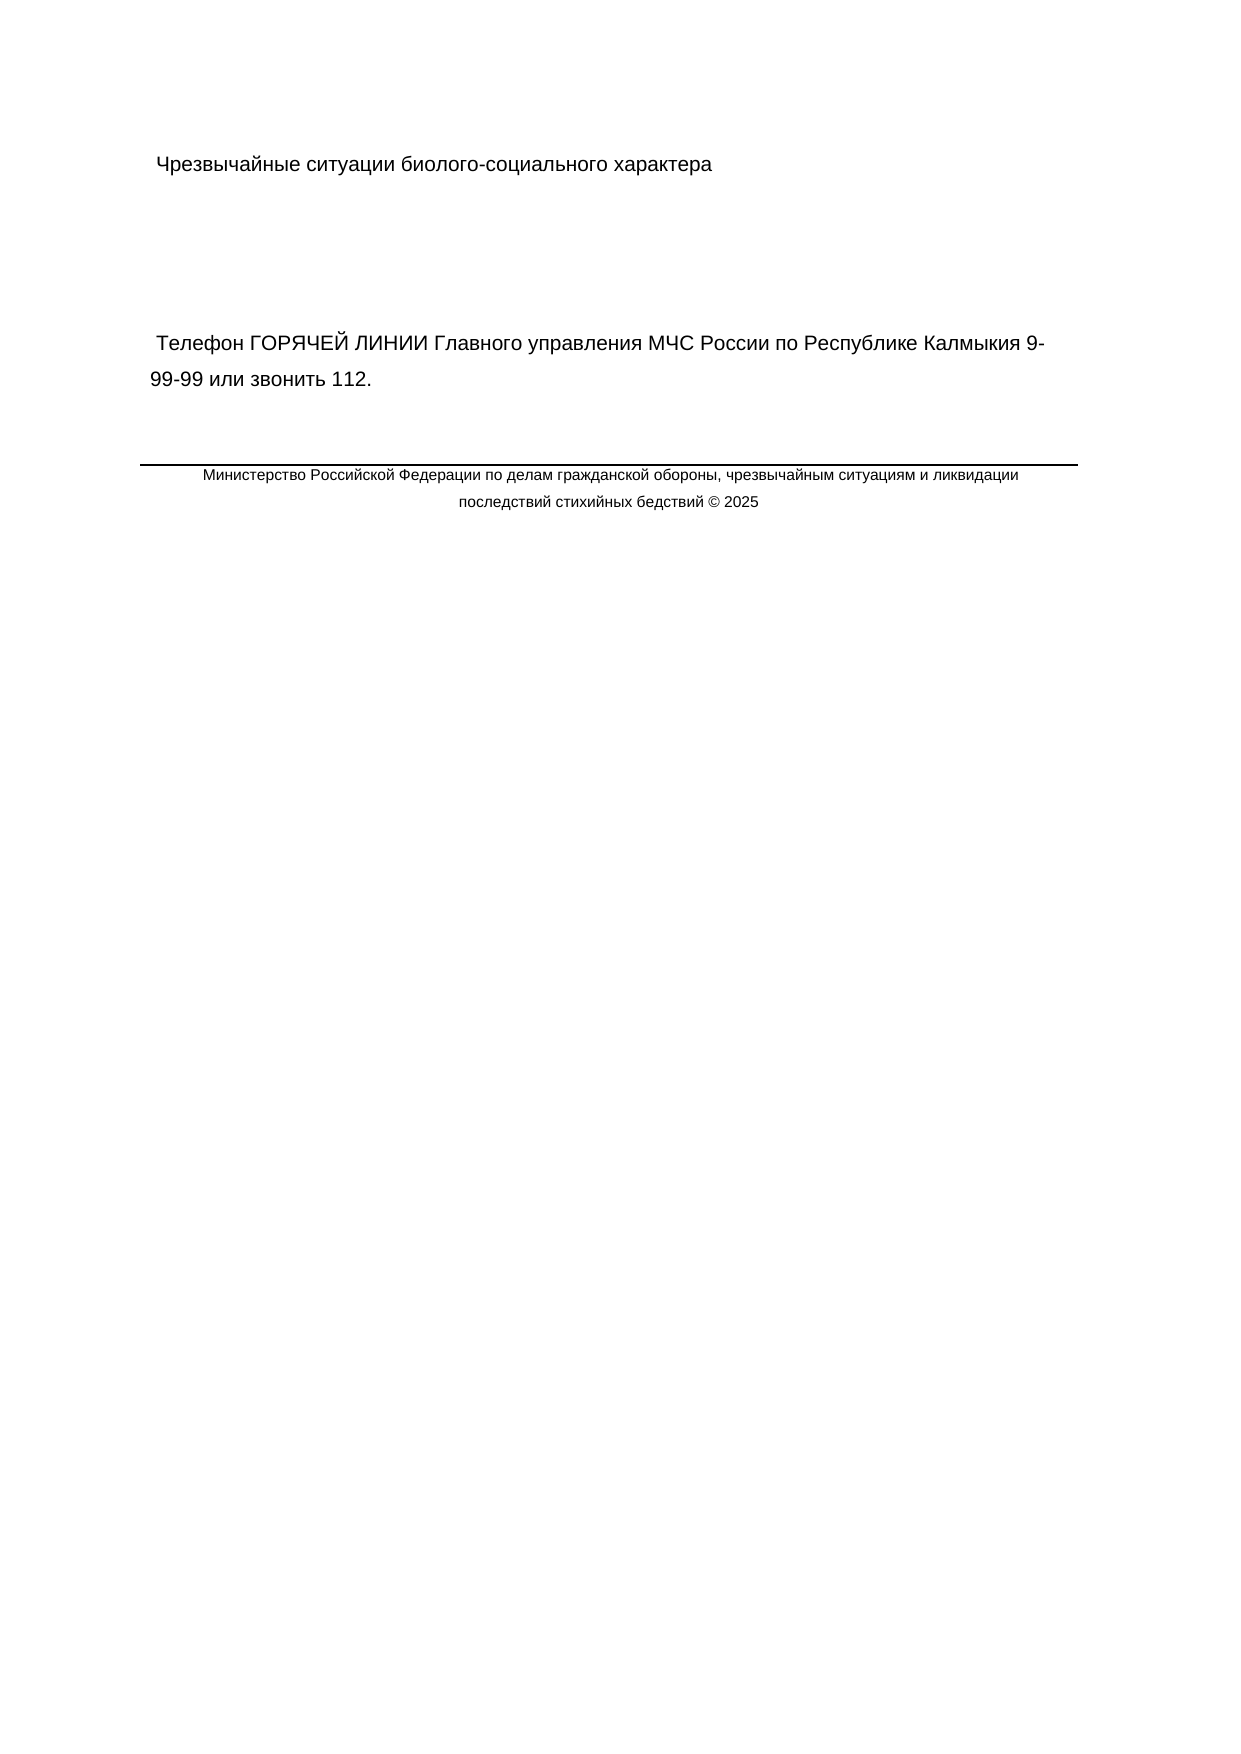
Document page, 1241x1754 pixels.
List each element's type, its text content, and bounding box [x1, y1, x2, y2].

table_cell Министерство Российской Федерации по делам гражданской обороны, чрезвычайным ситуациям и ликвидации последствий стихийных бедствий © 2025 [140, 466, 1078, 548]
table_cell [140, 150, 1078, 464]
